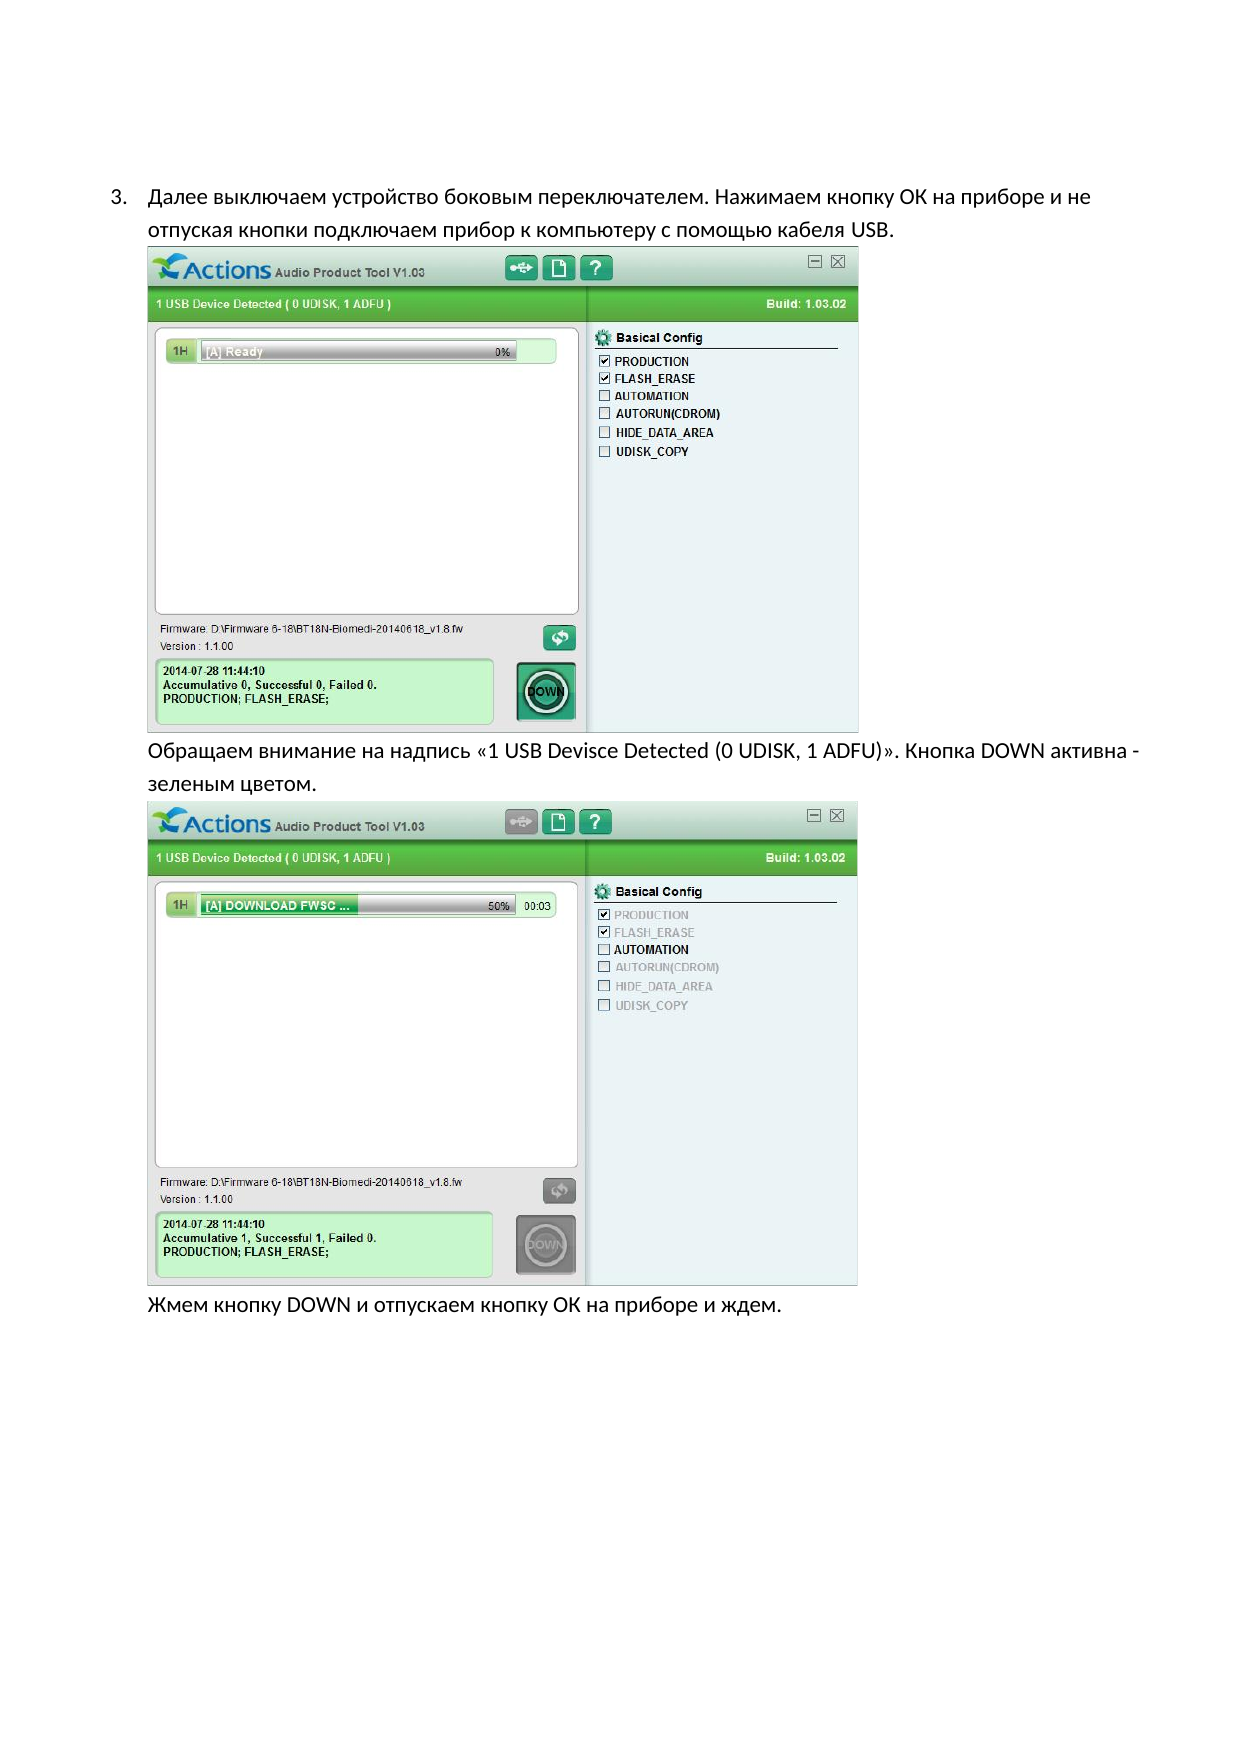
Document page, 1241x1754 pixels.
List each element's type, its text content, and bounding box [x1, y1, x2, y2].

picture [147, 801, 858, 1286]
list Жмем кнопку DOWN и отпускаем кнопку ОК на приборе и ждем. [148, 1290, 1152, 1318]
list Обращаем внимание на надпись «1 USB Devisce Detected (0 UDISK, 1 ADFU)». Кнопка DOWN активна -зеленым цветом. [148, 737, 1152, 797]
list Далее выключаем устройство боковым переключателем. Нажимаем кнопку ОК на приборе и не отпуская кнопки подключаем прибор к компьютеру с помощью кабеля USB. [110, 182, 1152, 243]
picture [147, 246, 859, 733]
